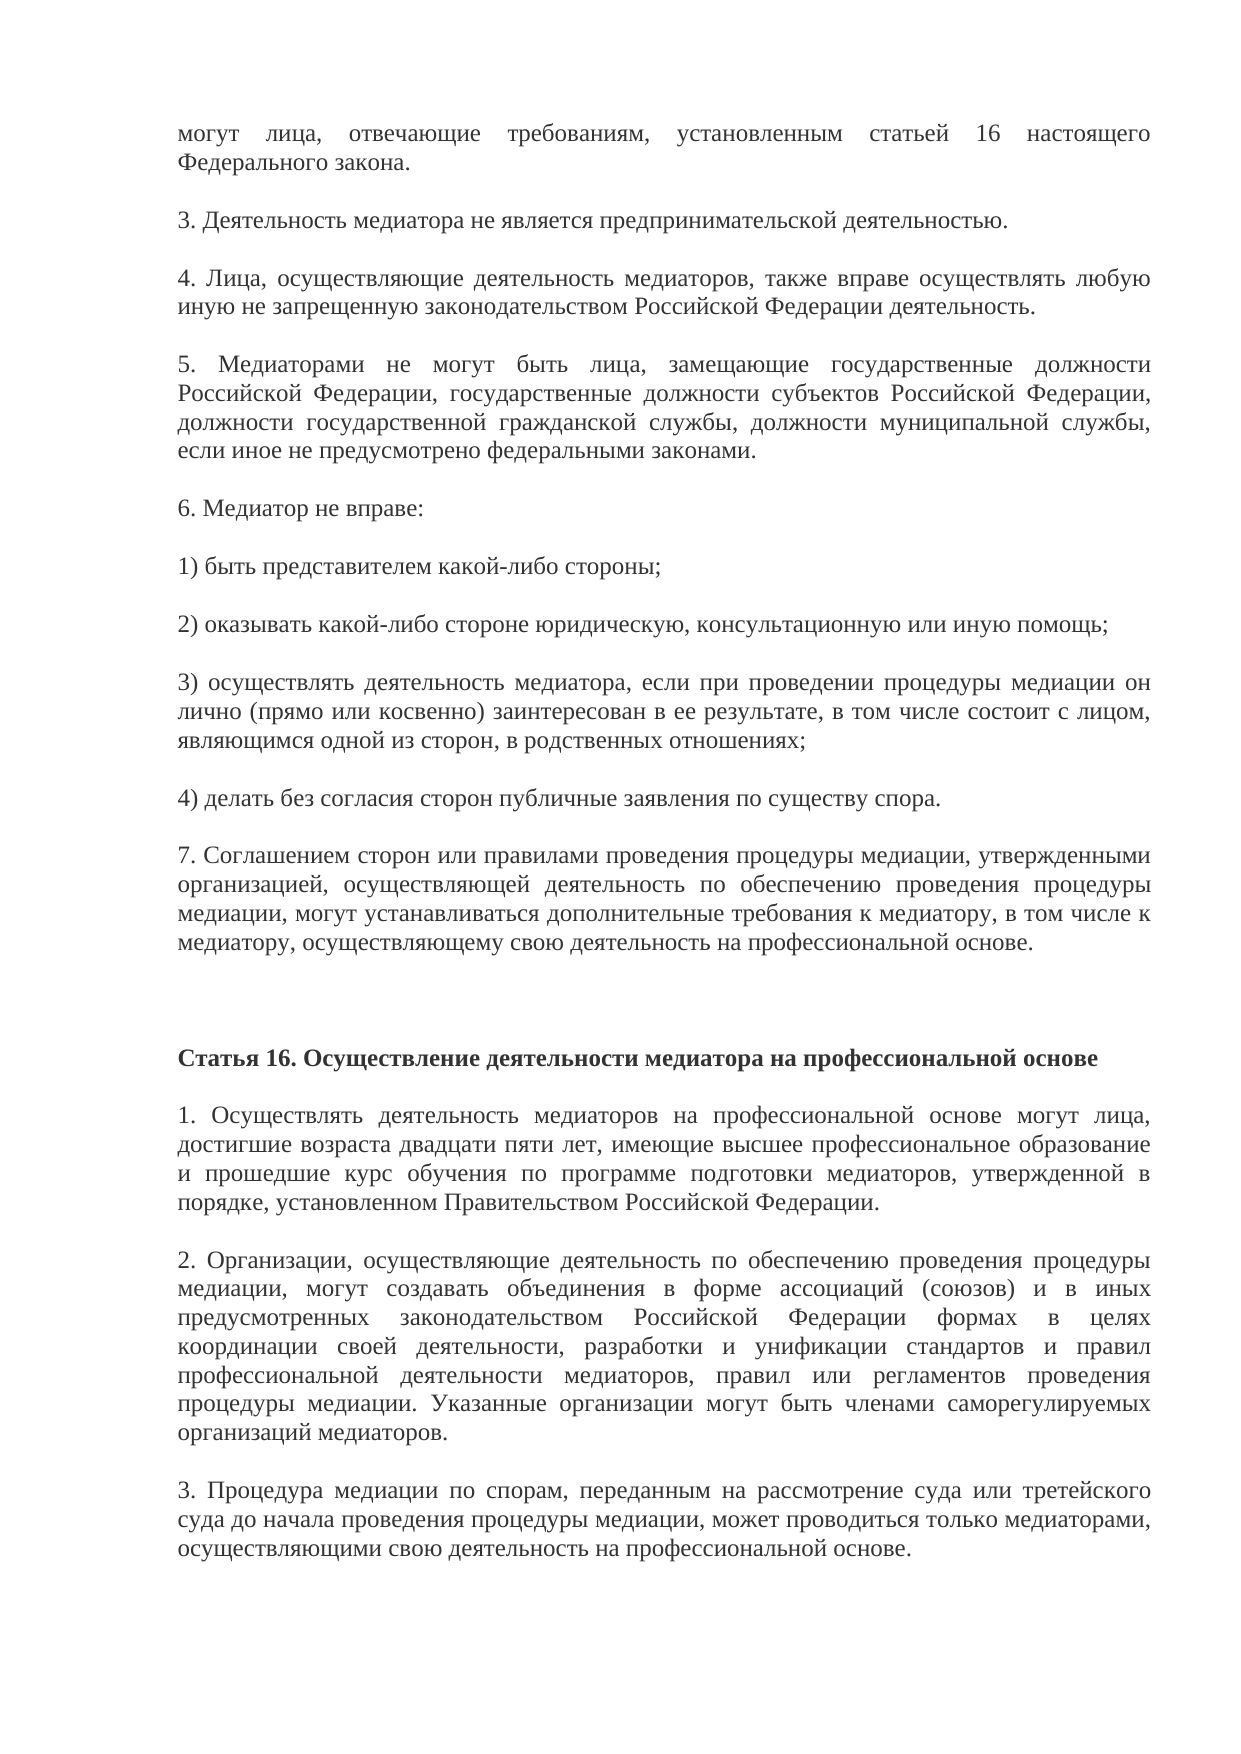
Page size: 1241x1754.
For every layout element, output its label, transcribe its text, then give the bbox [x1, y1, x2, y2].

text 6. Медиатор не вправе: [177, 493, 1152, 522]
text Статья 16. Осуществление деятельности медиатора на профессиональной основе [177, 1043, 1152, 1071]
text 1) быть представителем какой-либо стороны; [177, 551, 1152, 580]
text 4) делать без согласия сторон публичные заявления по существу спора. [177, 783, 1152, 811]
text 4. Лица, осуществляющие деятельность медиаторов, также вправе осуществлять любую иную не запрещенную законодательством Российской Федерации деятельность. [177, 263, 1152, 320]
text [177, 118, 1152, 176]
text 1. Осуществлять деятельность медиаторов на профессиональной основе могут лица, достигшие возраста двадцати пяти лет, имеющие высшее профессиональное образование и прошедшие курс обучения по программе подготовки медиаторов, утвержденной в порядке, установленном Правительством Российской Федерации. [177, 1101, 1152, 1216]
text 3) осуществлять деятельность медиатора, если при проведении процедуры медиации он лично (прямо или косвенно) заинтересован в ее результате, в том числе состоит с лицом, являющимся одной из сторон, в родственных отношениях; [177, 667, 1152, 753]
text 2) оказывать какой-либо стороне юридическую, консультационную или иную помощь; [177, 609, 1152, 638]
text 3. Деятельность медиатора не является предпринимательской деятельностью. [177, 205, 1152, 233]
text 3. Процедура медиации по спорам, переданным на рассмотрение суда или третейского суда до начала проведения процедуры медиации, может проводиться только медиаторами, осуществляющими свою деятельность на профессиональной основе. [177, 1475, 1152, 1561]
text 2. Организации, осуществляющие деятельность по обеспечению проведения процедуры медиации, могут создавать объединения в форме ассоциаций (союзов) и в иных предусмотренных законодательством Российской Федерации формах в целях координации своей деятельности, разработки и унификации стандартов и правил профессиональной деятельности медиаторов, правил или регламентов проведения процедуры медиации. Указанные организации могут быть членами саморегулируемых организаций медиаторов. [177, 1245, 1152, 1446]
text 7. Соглашением сторон или правилами проведения процедуры медиации, утвержденными организацией, осуществляющей деятельность по обеспечению проведения процедуры медиации, могут устанавливаться дополнительные требования к медиатору, в том числе к медиатору, осуществляющему свою деятельность на профессиональной основе. [177, 841, 1152, 956]
text 5. Медиаторами не могут быть лица, замещающие государственные должности Российской Федерации, государственные должности субъектов Российской Федерации, должности государственной гражданской службы, должности муниципальной службы, если иное не предусмотрено федеральными законами. [177, 349, 1152, 464]
